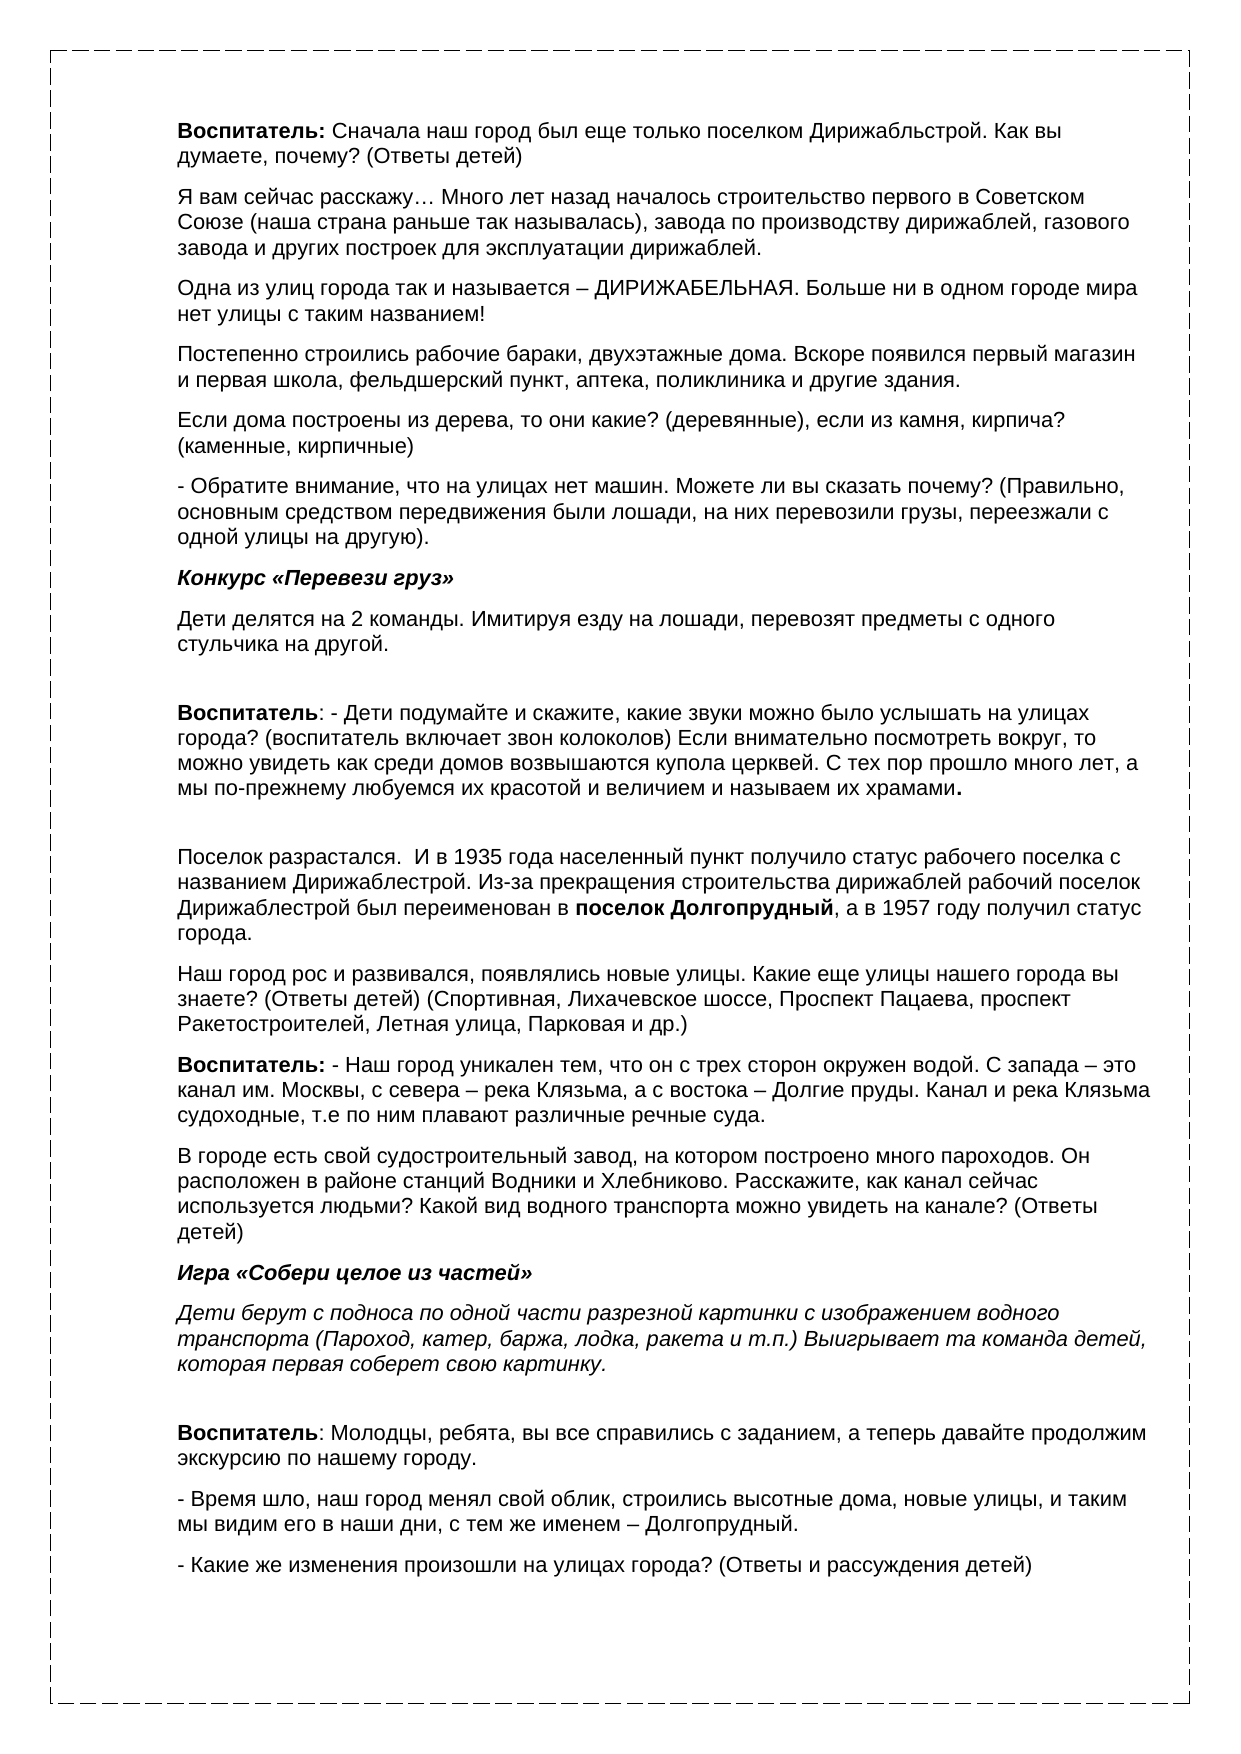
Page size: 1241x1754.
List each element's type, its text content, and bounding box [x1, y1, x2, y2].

text Если дома построены из дерева, то они какие? (деревянные), если из камня, кирпича? (каменные, кирпичные) [177, 407, 1152, 458]
text Конкурс «Перевези груз» [177, 565, 1152, 590]
text Игра «Собери целое из частей» [177, 1259, 1152, 1285]
text Одна из улиц города так и называется – ДИРИЖАБЕЛЬНАЯ. Больше ни в одном городе мира нет улицы с таким названием! [177, 275, 1152, 326]
text Воспитатель: Молодцы, ребята, вы все справились с заданием, а теперь давайте продолжим экскурсию по нашему городу. [177, 1419, 1152, 1470]
text - Время шло, наш город менял свой облик, строились высотные дома, новые улицы, и таким мы видим его в наши дни, с тем же именем – Долгопрудный. [177, 1486, 1152, 1536]
text Постепенно строились рабочие бараки, двухэтажные дома. Вскоре появился первый магазин и первая школа, фельдшерский пункт, аптека, поликлиника и другие здания. [177, 341, 1152, 392]
text Воспитатель: - Дети подумайте и скажите, какие звуки можно было услышать на улицах города? (воспитатель включает звон колоколов) Если внимательно посмотреть вокруг, то можно увидеть как среди домов возвышаются купола церквей. С тех пор прошло много лет, а мы по-прежнему любуемся их красотой и величием и называем их храмами. [177, 699, 1152, 828]
text Поселок разрастался. И в 1935 года населенный пункт получило статус рабочего поселка с названием Дирижаблестрой. Из-за прекращения строительства дирижаблей рабочий поселок Дирижаблестрой был переименован в поселок Долгопрудный, а в 1957 году получил статус города. [177, 844, 1152, 945]
text Я вам сейчас расскажу… Много лет назад началось строительство первого в Советском Союзе (наша страна раньше так называлась), завода по производству дирижаблей, газового завода и других построек для эксплуатации дирижаблей. [177, 184, 1152, 260]
text Воспитатель: Сначала наш город был еще только поселком Дирижабльстрой. Как вы думаете, почему? (Ответы детей) [177, 118, 1152, 168]
text - Обратите внимание, что на улицах нет машин. Можете ли вы сказать почему? (Правильно, основным средством передвижения были лошади, на них перевозили грузы, переезжали с одной улицы на другую). [177, 473, 1152, 549]
text Дети делятся на 2 команды. Имитируя езду на лошади, перевозят предметы с одного стульчика на другой. [177, 606, 1152, 684]
text Наш город рос и развивался, появлялись новые улицы. Какие еще улицы нашего города вы знаете? (Ответы детей) (Спортивная, Лихачевское шоссе, Проспект Пацаева, проспект Ракетостроителей, Летная улица, Парковая и др.) [177, 961, 1152, 1036]
text В городе есть свой судостроительный завод, на котором построено много пароходов. Он расположен в районе станций Водники и Хлебниково. Расскажите, как канал сейчас используется людьми? Какой вид водного транспорта можно увидеть на канале? (Ответы детей) [177, 1143, 1152, 1244]
text Воспитатель: - Наш город уникален тем, что он с трех сторон окружен водой. С запада – это канал им. Москвы, с севера – река Клязьма, а с востока – Долгие пруды. Канал и река Клязьма судоходные, т.е по ним плавают различные речные суда. [177, 1052, 1152, 1127]
text - Какие же изменения произошли на улицах города? (Ответы и рассуждения детей) [177, 1552, 1152, 1577]
text Дети берут с подноса по одной части разрезной картинки с изображением водного транспорта (Пароход, катер, баржа, лодка, ракета и т.п.) Выигрывает та команда детей, которая первая соберет свою картинку. [177, 1300, 1152, 1404]
